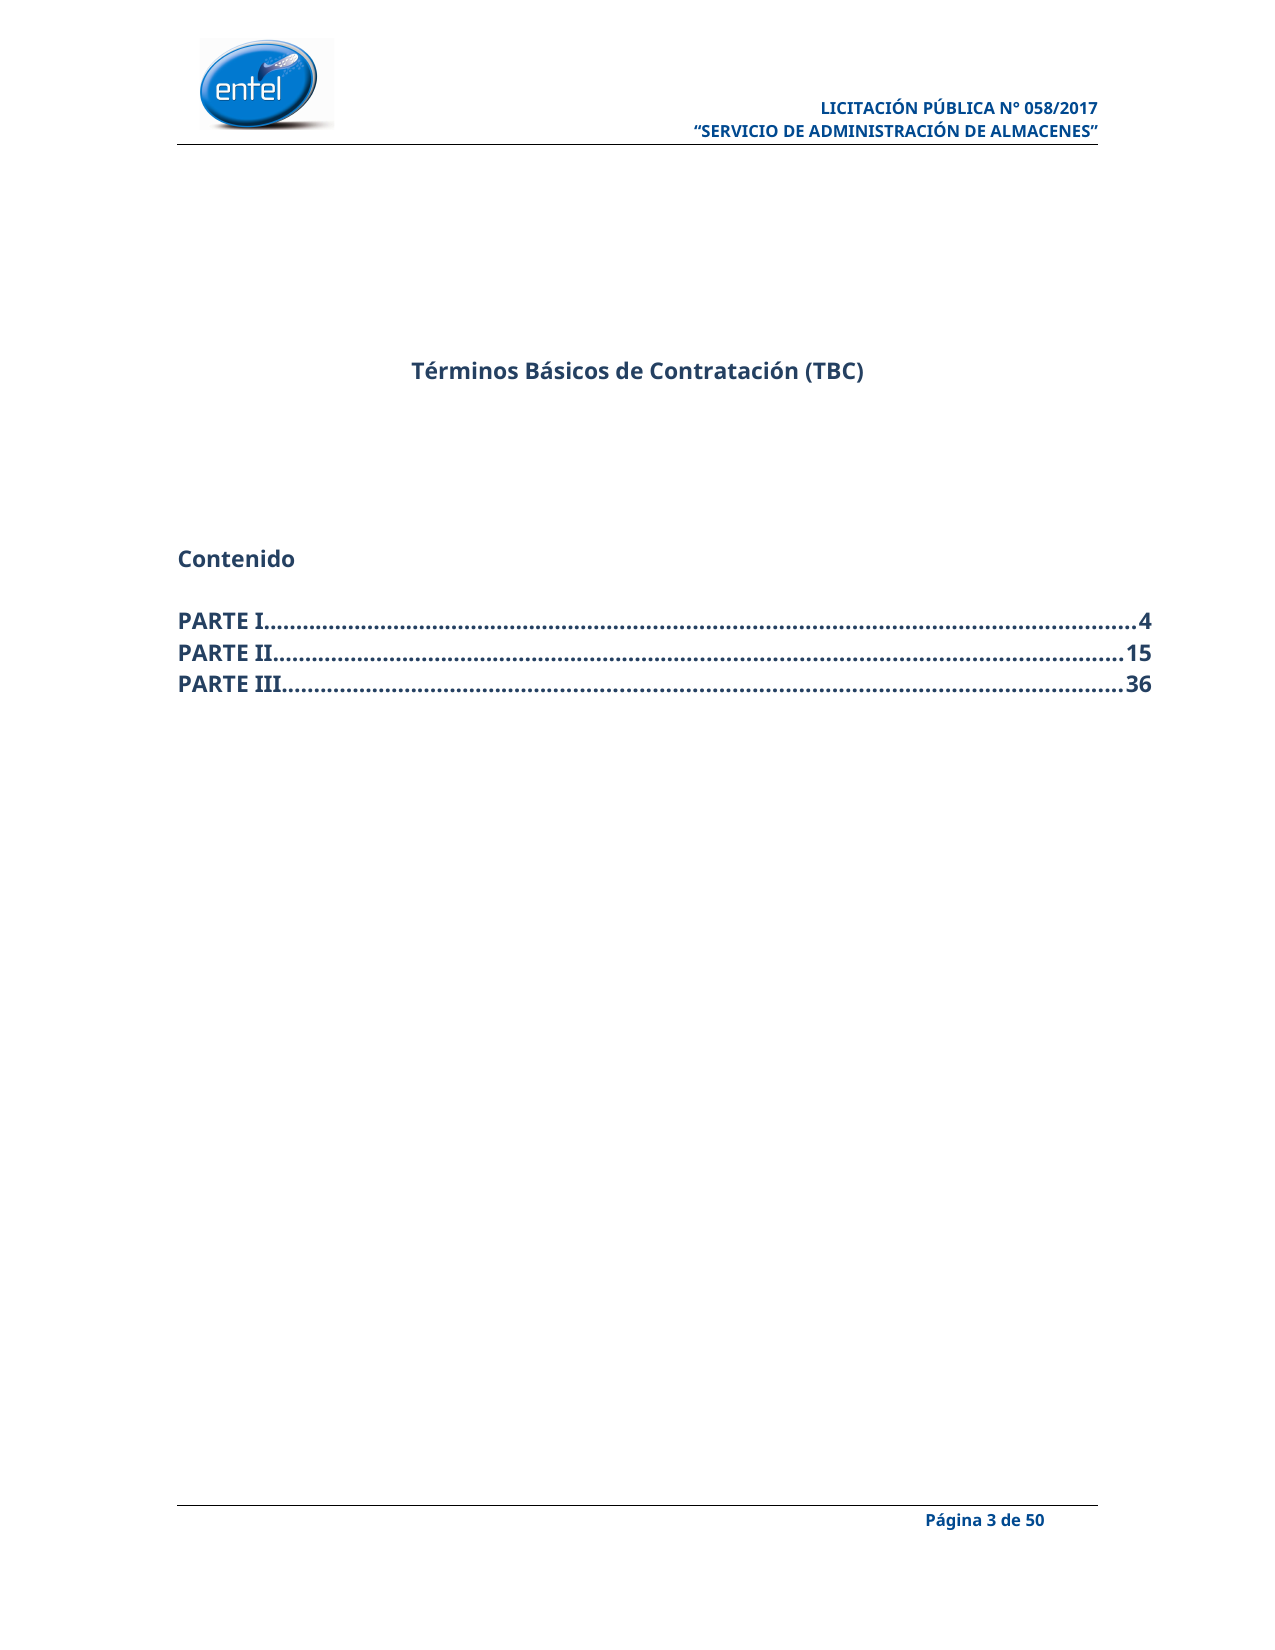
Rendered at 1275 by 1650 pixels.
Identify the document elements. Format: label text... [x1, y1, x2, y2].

text Términos Básicos de Contratación (TBC) [177, 355, 1098, 386]
text PARTE II 15 [177, 636, 1098, 668]
text Contenido [177, 543, 1098, 574]
text PARTE I 4 [177, 605, 1098, 636]
text PARTE III 36 [177, 668, 1098, 699]
picture [199, 38, 335, 130]
